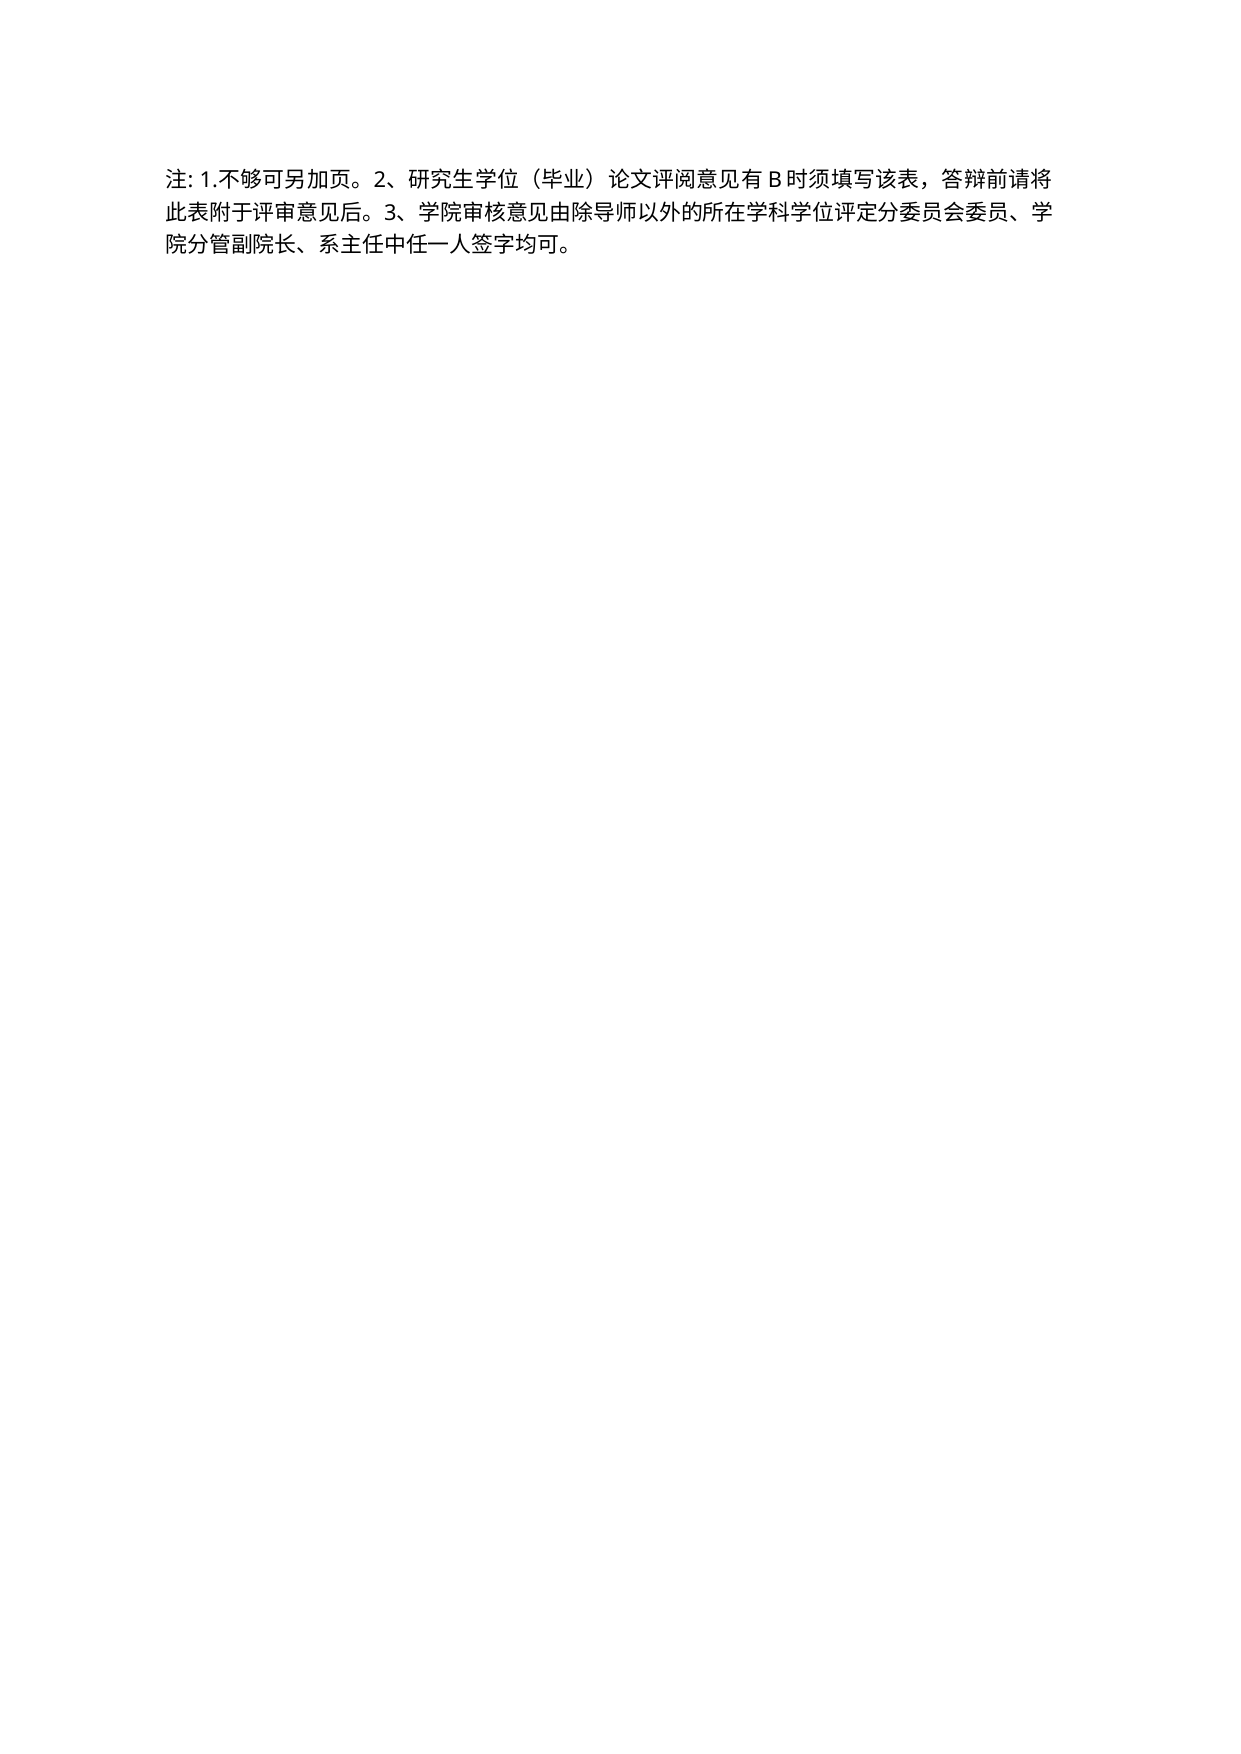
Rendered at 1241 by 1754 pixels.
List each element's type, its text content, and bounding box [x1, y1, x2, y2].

text 注: 1.不够可另加页。2、研究生学位（毕业）论文评阅意见有B时须填写该表，答辩前请将此表附于评审意见后。3、学院审核意见由除导师以外的所在学科学位评定分委员会委员、学院分管副院长、系主任中任一人签字均可。 [165, 162, 1053, 259]
